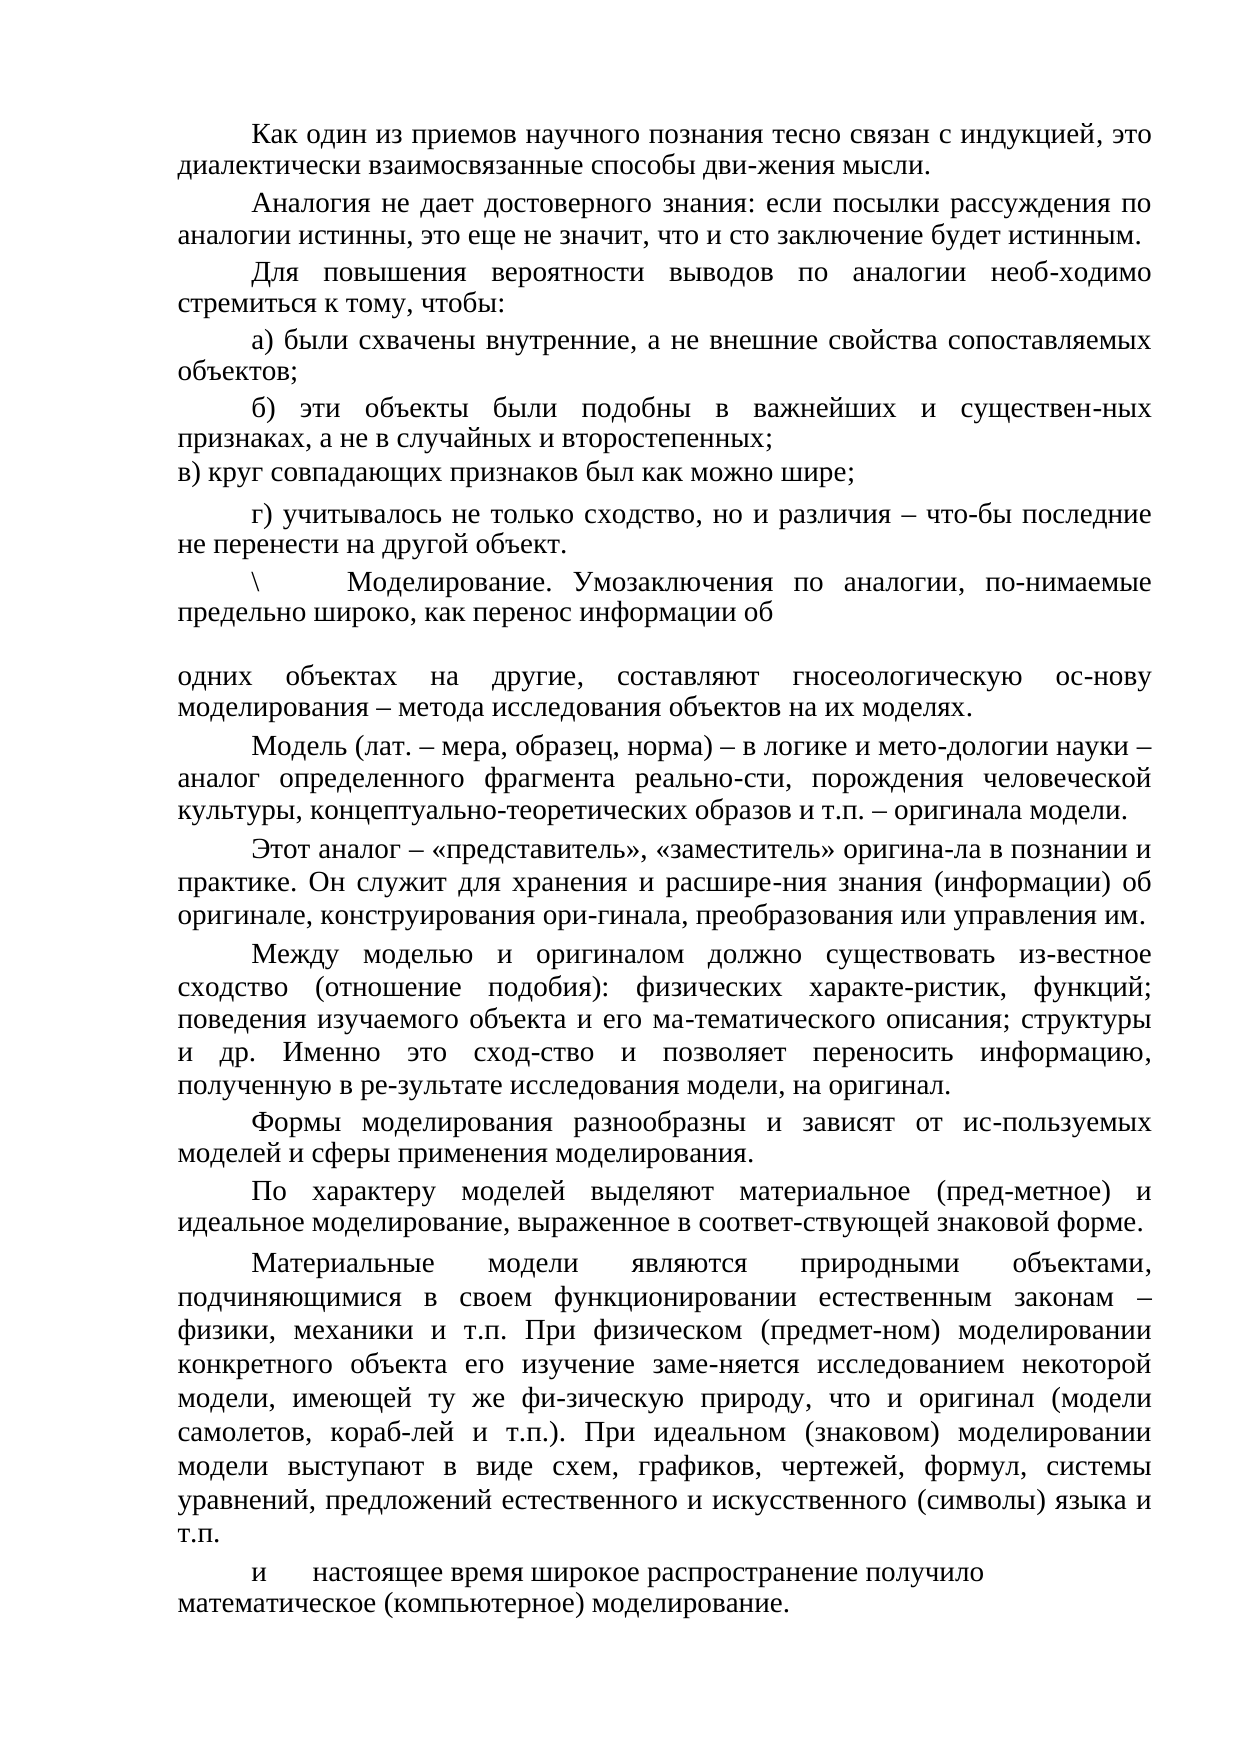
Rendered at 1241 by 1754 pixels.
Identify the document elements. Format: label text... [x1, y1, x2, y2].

text Модель (лат. – мера, образец, норма) – в логике и мето-дологии науки – аналог определенного фрагмента реально-сти, порождения человеческой культуры, концептуально-теоретических образов и т.п. – оригинала модели. [177, 730, 1152, 825]
text одних объектах на другие, составляют гносеологическую ос-нову моделирования – метода исследования объектов на их моделях. [177, 660, 1152, 723]
text Аналогия не дает достоверного знания: если посылки рассуждения по аналогии истинны, это еще не значит, что и сто заключение будет истинным. [177, 187, 1152, 250]
text г) учитывалось не только сходство, но и различия – что-бы последние не перенести на другой объект. [177, 499, 1152, 560]
text Для повышения вероятности выводов по аналогии необ-ходимо стремиться к тому, чтобы: [177, 257, 1152, 318]
text Материальные модели являются природными объектами, подчиняющимися в своем функционировании естественным законам – физики, механики и т.п. При физическом (предмет-ном) моделировании конкретного объекта его изучение заме-няется исследованием некоторой модели, имеющей ту же фи-зическую природу, что и оригинал (модели самолетов, кораб-лей и т.п.). При идеальном (знаковом) моделировании модели выступают в виде схем, графиков, чертежей, формул, системы уравнений, предложений естественного и искусственного (символы) языка и т.п. [177, 1245, 1152, 1549]
list Моделирование. Умозаключения по аналогии, по-нимаемые предельно широко, как перенос информации об [177, 567, 1152, 628]
text в) круг совпадающих признаков был как можно шире; [177, 454, 1152, 488]
text б) эти объекты были подобны в важнейших и существен-ных признаках, а не в случайных и второстепенных; [177, 393, 1152, 454]
list настоящее время широкое распространение получило математическое (компьютерное) моделирование. [177, 1557, 1152, 1618]
text Как один из приемов научного познания тесно связан с индукцией, это диалектически взаимосвязанные способы дви-жения мысли. [177, 118, 1152, 181]
text Формы моделирования разнообразны и зависят от ис-пользуемых моделей и сферы применения моделирования. [177, 1107, 1152, 1168]
text По характеру моделей выделяют материальное (пред-метное) и идеальное моделирование, выраженное в соответ-ствующей знаковой форме. [177, 1175, 1152, 1238]
text Этот аналог – «представитель», «заместитель» оригина-ла в познании и практике. Он служит для хранения и расшире-ния знания (информации) об оригинале, конструирования ори-гинала, преобразования или управления им. [177, 832, 1152, 931]
text Между моделью и оригиналом должно существовать из-вестное сходство (отношение подобия): физических характе-ристик, функций; поведения изучаемого объекта и его ма-тематического описания; структуры и др. Именно это сход-ство и позволяет переносить информацию, полученную в ре-зультате исследования модели, на оригинал. [177, 937, 1152, 1100]
text а) были схвачены внутренние, а не внешние свойства сопоставляемых объектов; [177, 325, 1152, 386]
